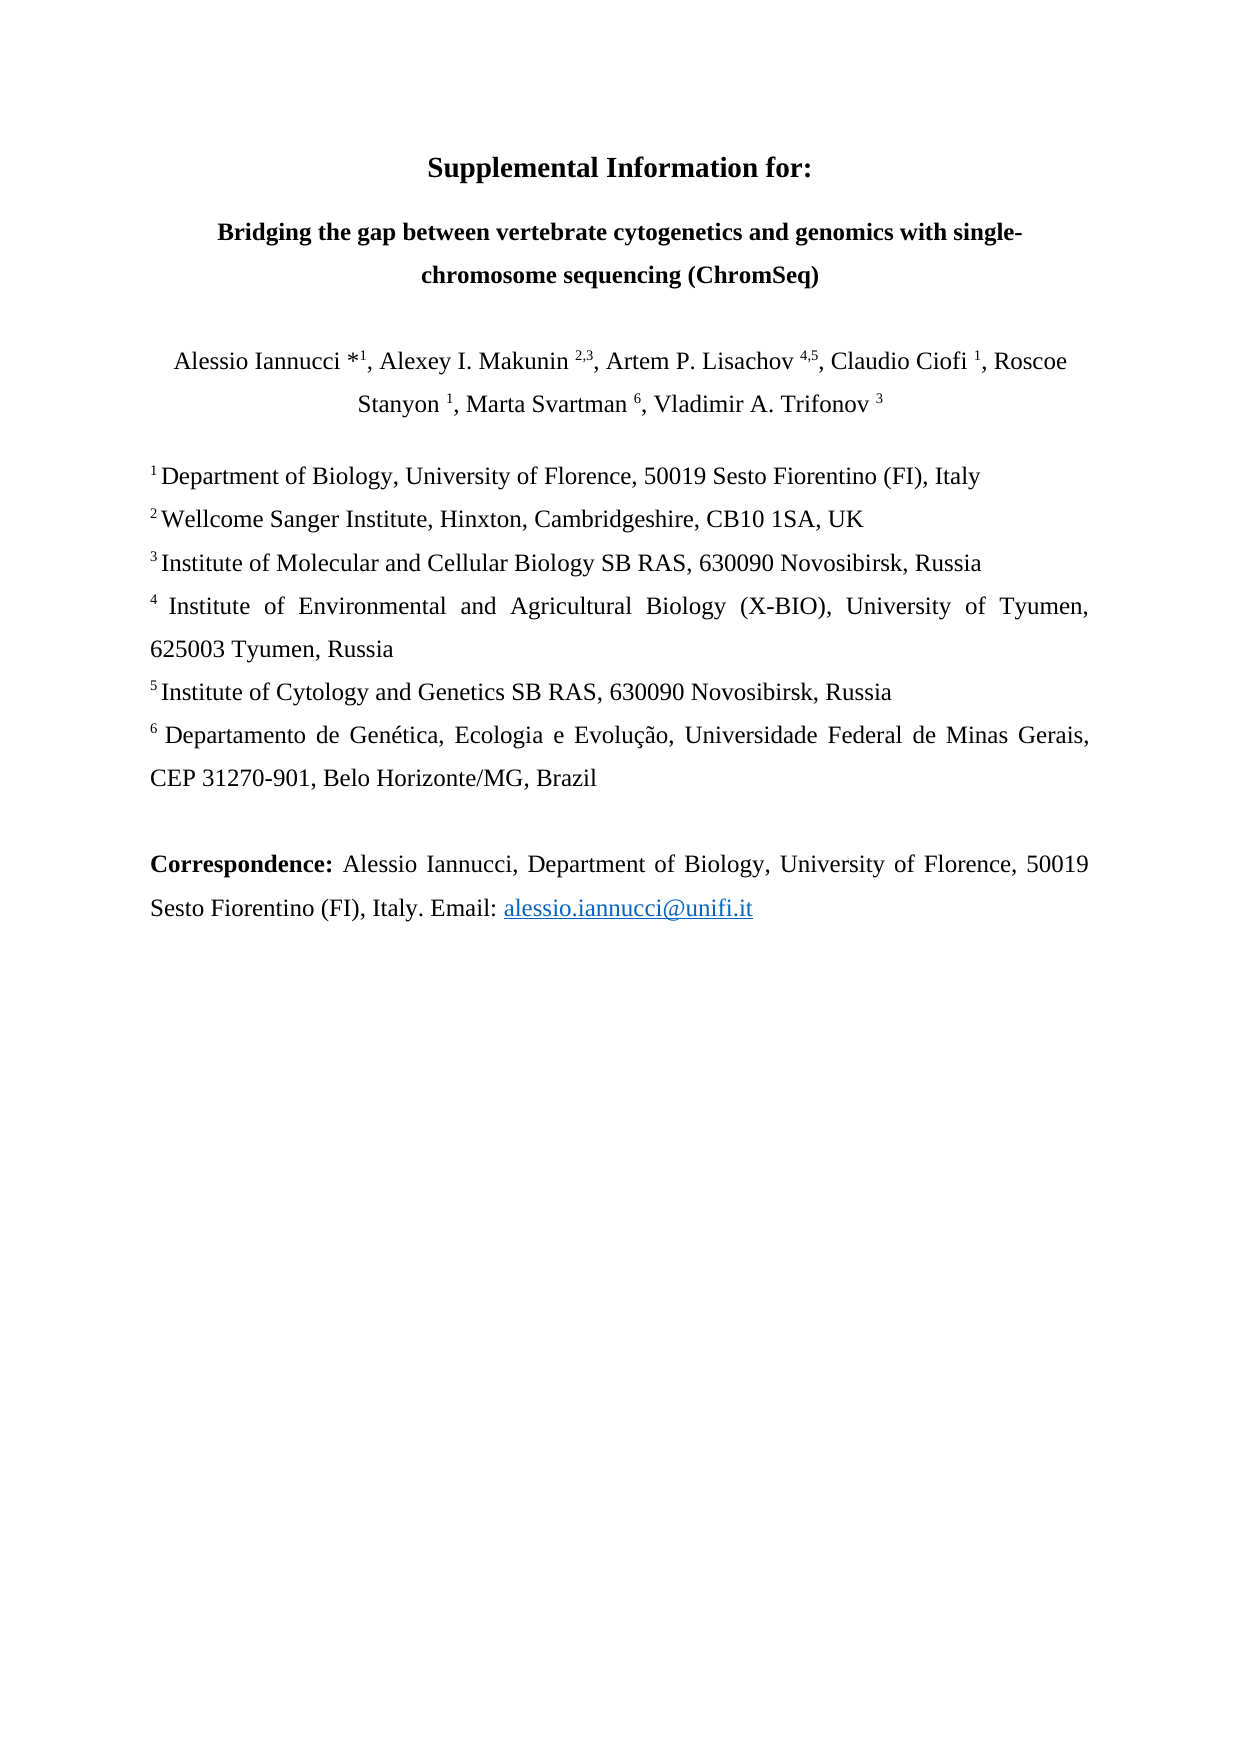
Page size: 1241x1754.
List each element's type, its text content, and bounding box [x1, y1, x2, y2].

text 2 Wellcome Sanger Institute, Hinxton, Cambridgeshire, CB10 1SA, UK [150, 504, 1090, 533]
text Alessio Iannucci *1, Alexey I. Makunin 2,3, Artem P. Lisachov 4,5, Claudio Ciofi 1, Roscoe Stanyon 1, Marta Svartman 6, Vladimir A. Trifonov 3 [150, 346, 1090, 418]
text 6 Departamento de Genética, Ecologia e Evolução, Universidade Federal de Minas Gerais, CEP 31270-901, Belo Horizonte/MG, Brazil [150, 720, 1090, 792]
text Correspondence: Alessio Iannucci, Department of Biology, University of Florence, 50019 Sesto Fiorentino (FI), Italy. Email: alessio.iannucci@unifi.it [150, 849, 1090, 921]
text 3 Institute of Molecular and Cellular Biology SB RAS, 630090 Novosibirsk, Russia [150, 548, 1090, 576]
text 4 Institute of Environmental and Agricultural Biology (X-BIO), University of Tyumen, 625003 Tyumen, Russia [150, 591, 1090, 663]
text 1 Department of Biology, University of Florence, 50019 Sesto Fiorentino (FI), Italy [150, 461, 1090, 490]
text Bridging the gap between vertebrate cytogenetics and genomics with single-chromosome sequencing (ChromSeq) [150, 217, 1090, 289]
text Supplemental Information for: [150, 150, 1090, 183]
text 5 Institute of Cytology and Genetics SB RAS, 630090 Novosibirsk, Russia [150, 677, 1090, 706]
